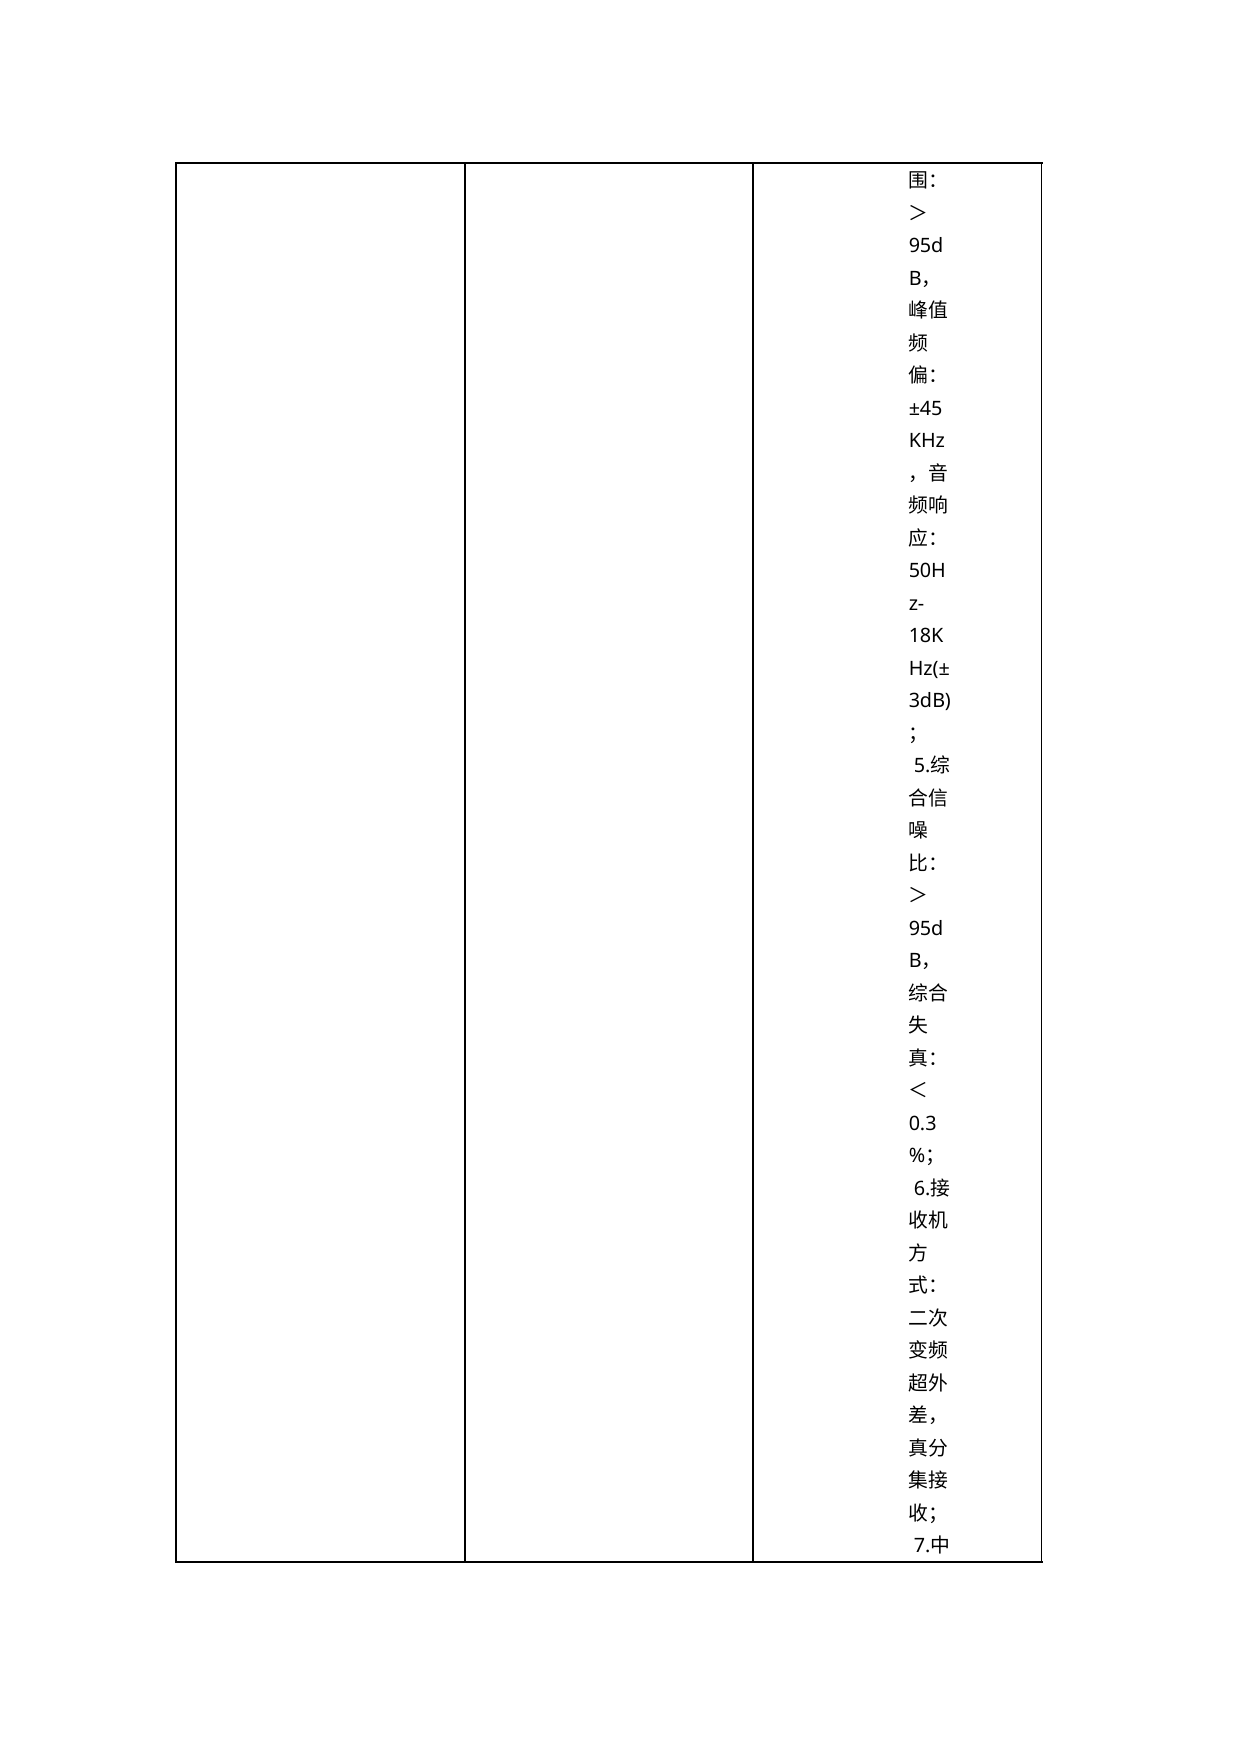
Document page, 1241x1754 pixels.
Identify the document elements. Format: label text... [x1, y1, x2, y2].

table_cell 1 [177, 164, 464, 1561]
table_cell [466, 164, 752, 1561]
table_cell [754, 164, 1041, 1561]
